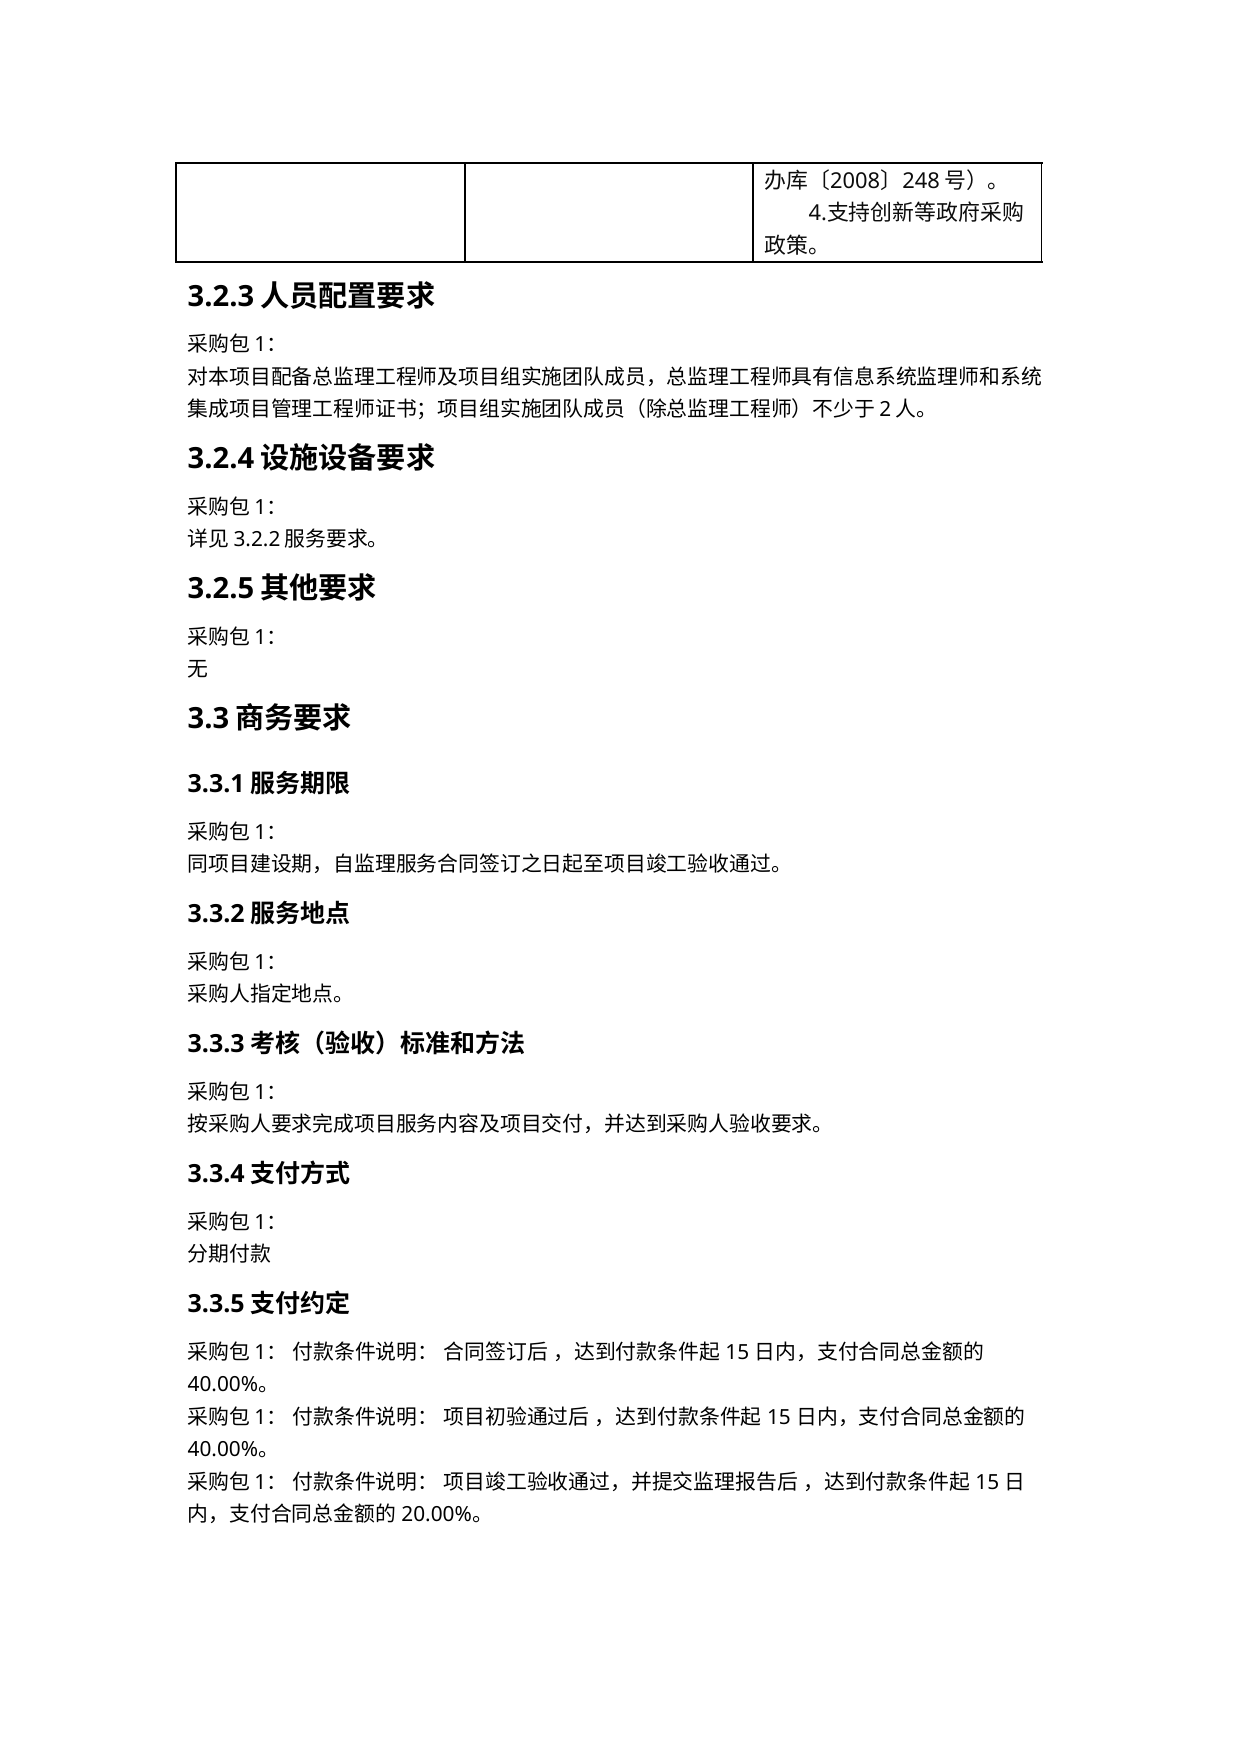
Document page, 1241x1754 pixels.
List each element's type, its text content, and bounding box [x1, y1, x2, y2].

text 采购包1： 付款条件说明： 合同签订后 ，达到付款条件起 15 日内，支付合同总金额的 40.00%。 [187, 1335, 1053, 1400]
text 无 [187, 653, 1053, 685]
text 3.2.5其他要求 [187, 555, 1053, 620]
text 采购包1： [187, 490, 1053, 523]
text 采购包1： 付款条件说明： 项目初验通过后 ，达到付款条件起 15 日内，支付合同总金额的 40.00%。 [187, 1400, 1053, 1465]
text 采购人指定地点。 [187, 978, 1053, 1010]
text 3.3.3考核（验收）标准和方法 [187, 1010, 1053, 1075]
text 3.3.5支付约定 [187, 1270, 1053, 1335]
text 同项目建设期，自监理服务合同签订之日起至项目竣工验收通过。 [187, 848, 1053, 880]
text 采购包1： [187, 620, 1053, 653]
table_cell [466, 164, 752, 261]
text 3.3.4支付方式 [187, 1140, 1053, 1205]
text 采购包1： [187, 945, 1053, 978]
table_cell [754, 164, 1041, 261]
text 分期付款 [187, 1238, 1053, 1270]
text 按采购人要求完成项目服务内容及项目交付，并达到采购人验收要求。 [187, 1108, 1053, 1140]
text 3.3商务要求 [187, 685, 1053, 750]
text 3.3.2服务地点 [187, 880, 1053, 945]
table_cell 1 [177, 164, 464, 261]
text 采购包1： [187, 328, 1053, 360]
text 采购包1： [187, 1205, 1053, 1238]
text 3.2.3人员配置要求 [187, 263, 1053, 328]
text 详见3.2.2服务要求。 [187, 523, 1053, 555]
text 对本项目配备总监理工程师及项目组实施团队成员，总监理工程师具有信息系统监理师和系统集成项目管理工程师证书；项目组实施团队成员（除总监理工程师）不少于2人。 [187, 360, 1053, 425]
text 采购包1： [187, 815, 1053, 848]
text 3.2.4设施设备要求 [187, 425, 1053, 490]
text 采购包1： 付款条件说明： 项目竣工验收通过，并提交监理报告后 ，达到付款条件起 15 日内，支付合同总金额的 20.00%。 [187, 1465, 1053, 1530]
text 3.3.1服务期限 [187, 750, 1053, 815]
text 采购包1： [187, 1075, 1053, 1108]
